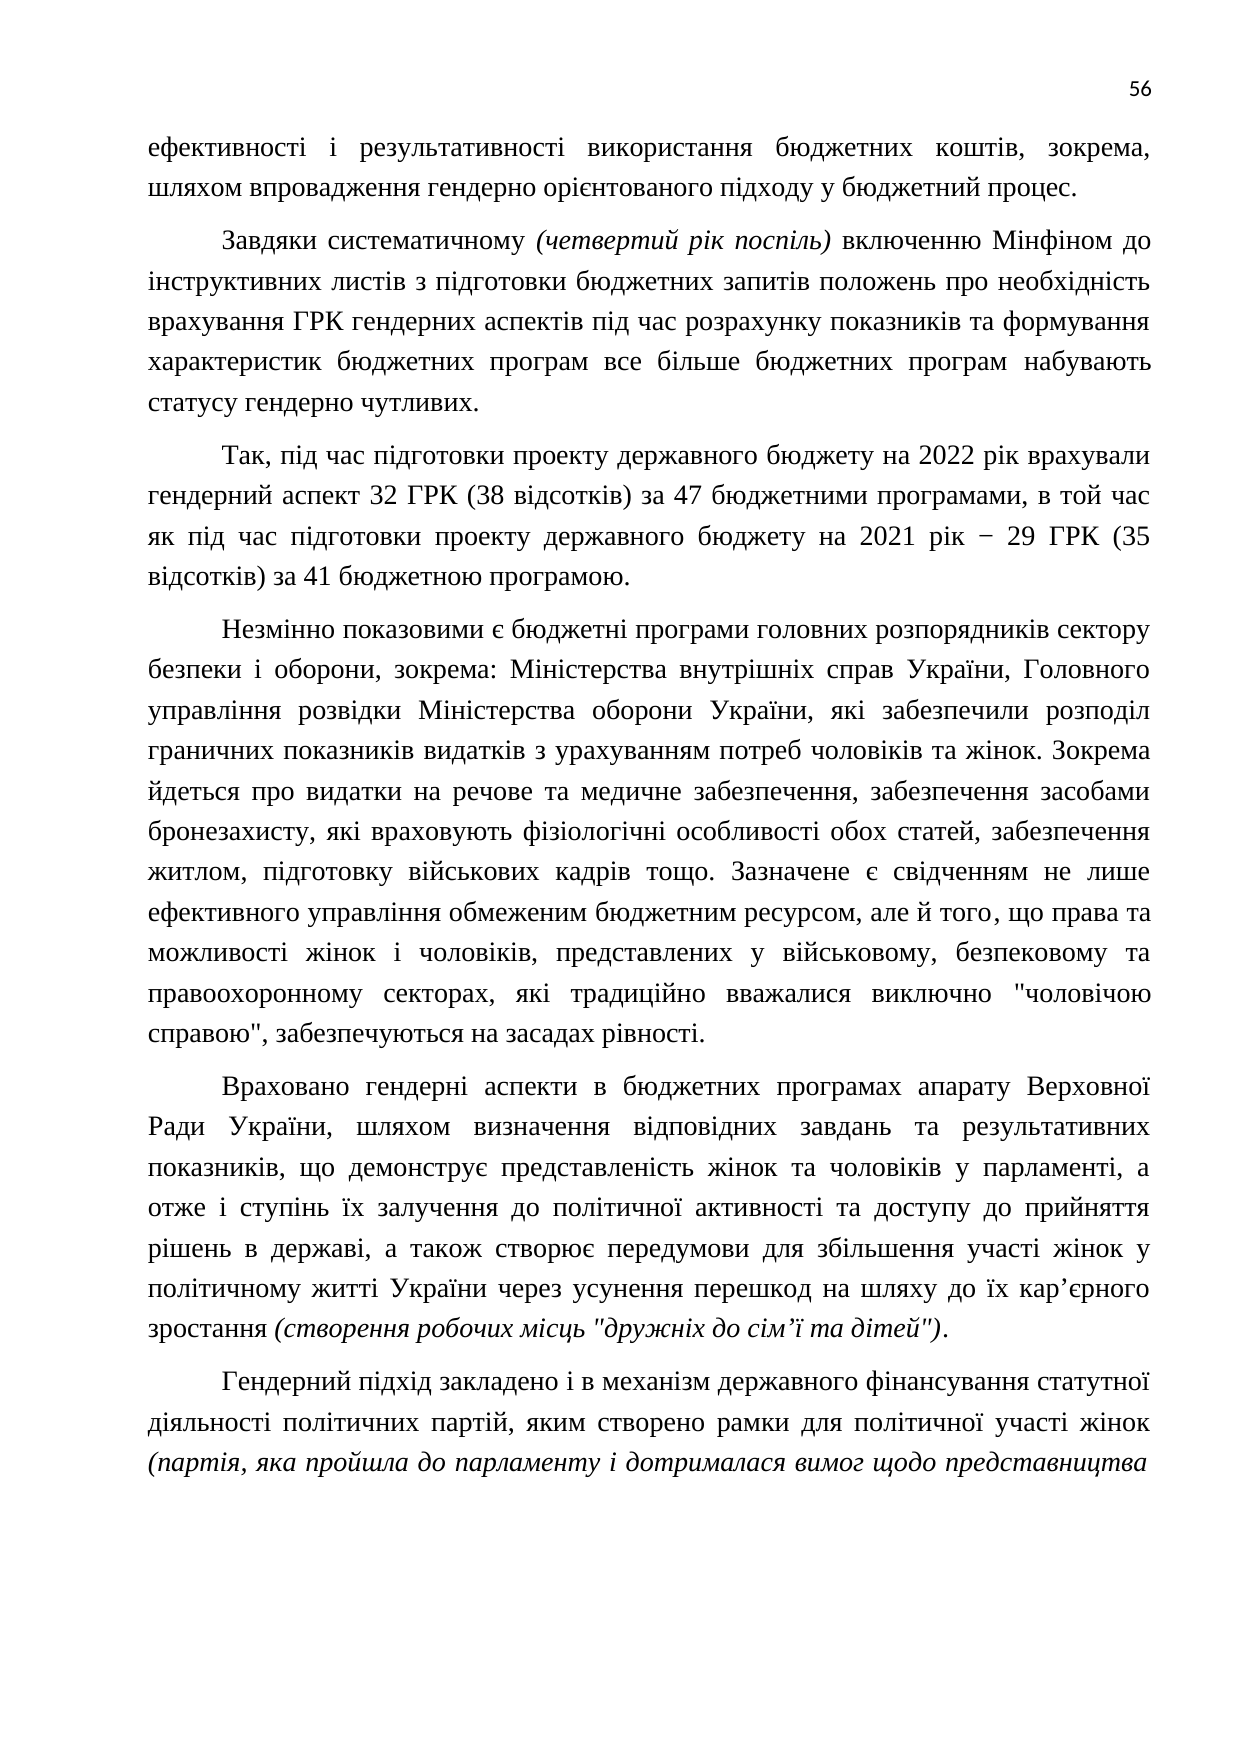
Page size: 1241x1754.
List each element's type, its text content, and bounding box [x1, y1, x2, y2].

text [148, 1364, 1152, 1478]
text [148, 130, 1152, 203]
text Незмінно показовими є бюджетні програми головних розпорядників сектору безпеки і оборони, зокрема: Міністерства внутрішніх справ України, Головного управління розвідки Міністерства оборони України, які забезпечили розподіл граничних показників видатків з урахуванням потреб чоловіків та жінок. Зокрема йдеться про видатки на речове та медичне забезпечення, забезпечення засобами бронезахисту, які враховують фізіологічні особливості обох статей, забезпечення житлом, підготовку військових кадрів тощо. Зазначене є свідченням не лише ефективного управління обмеженим бюджетним ресурсом, але й того, що права та можливості жінок і чоловіків, представлених у військовому, безпековому та правоохоронному секторах, які традиційно вважалися виключно "чоловічою справою", забезпечуються на засадах рівності. [148, 612, 1152, 1048]
text Завдяки систематичному (четвертий рік поспіль) включенню Мінфіном до інструктивних листів з підготовки бюджетних запитів положень про необхідність врахування ГРК гендерних аспектів під час розрахунку показників та формування характеристик бюджетних програм все більше бюджетних програм набувають статусу гендерно чутливих. [148, 223, 1152, 417]
text Враховано гендерні аспекти в бюджетних програмах апарату Верховної Ради України, шляхом визначення відповідних завдань та результативних показників, що демонструє представленість жінок та чоловіків у парламенті, а отже і ступінь їх залучення до політичної активності та доступу до прийняття рішень в державі, а також створює передумови для збільшення участі жінок у політичному житті України через усунення перешкод на шляху до їх кар’єрного зростання (створення робочих місць "дружніх до сім’ї та дітей"). [148, 1069, 1152, 1344]
text Так, під час підготовки проекту державного бюджету на 2022 рік врахували гендерний аспект 32 ГРК (38 відсотків) за 47 бюджетними програмами, в той час як під час підготовки проекту державного бюджету на 2021 рік − 29 ГРК (35 відсотків) за 41 бюджетною програмою. [148, 438, 1152, 591]
